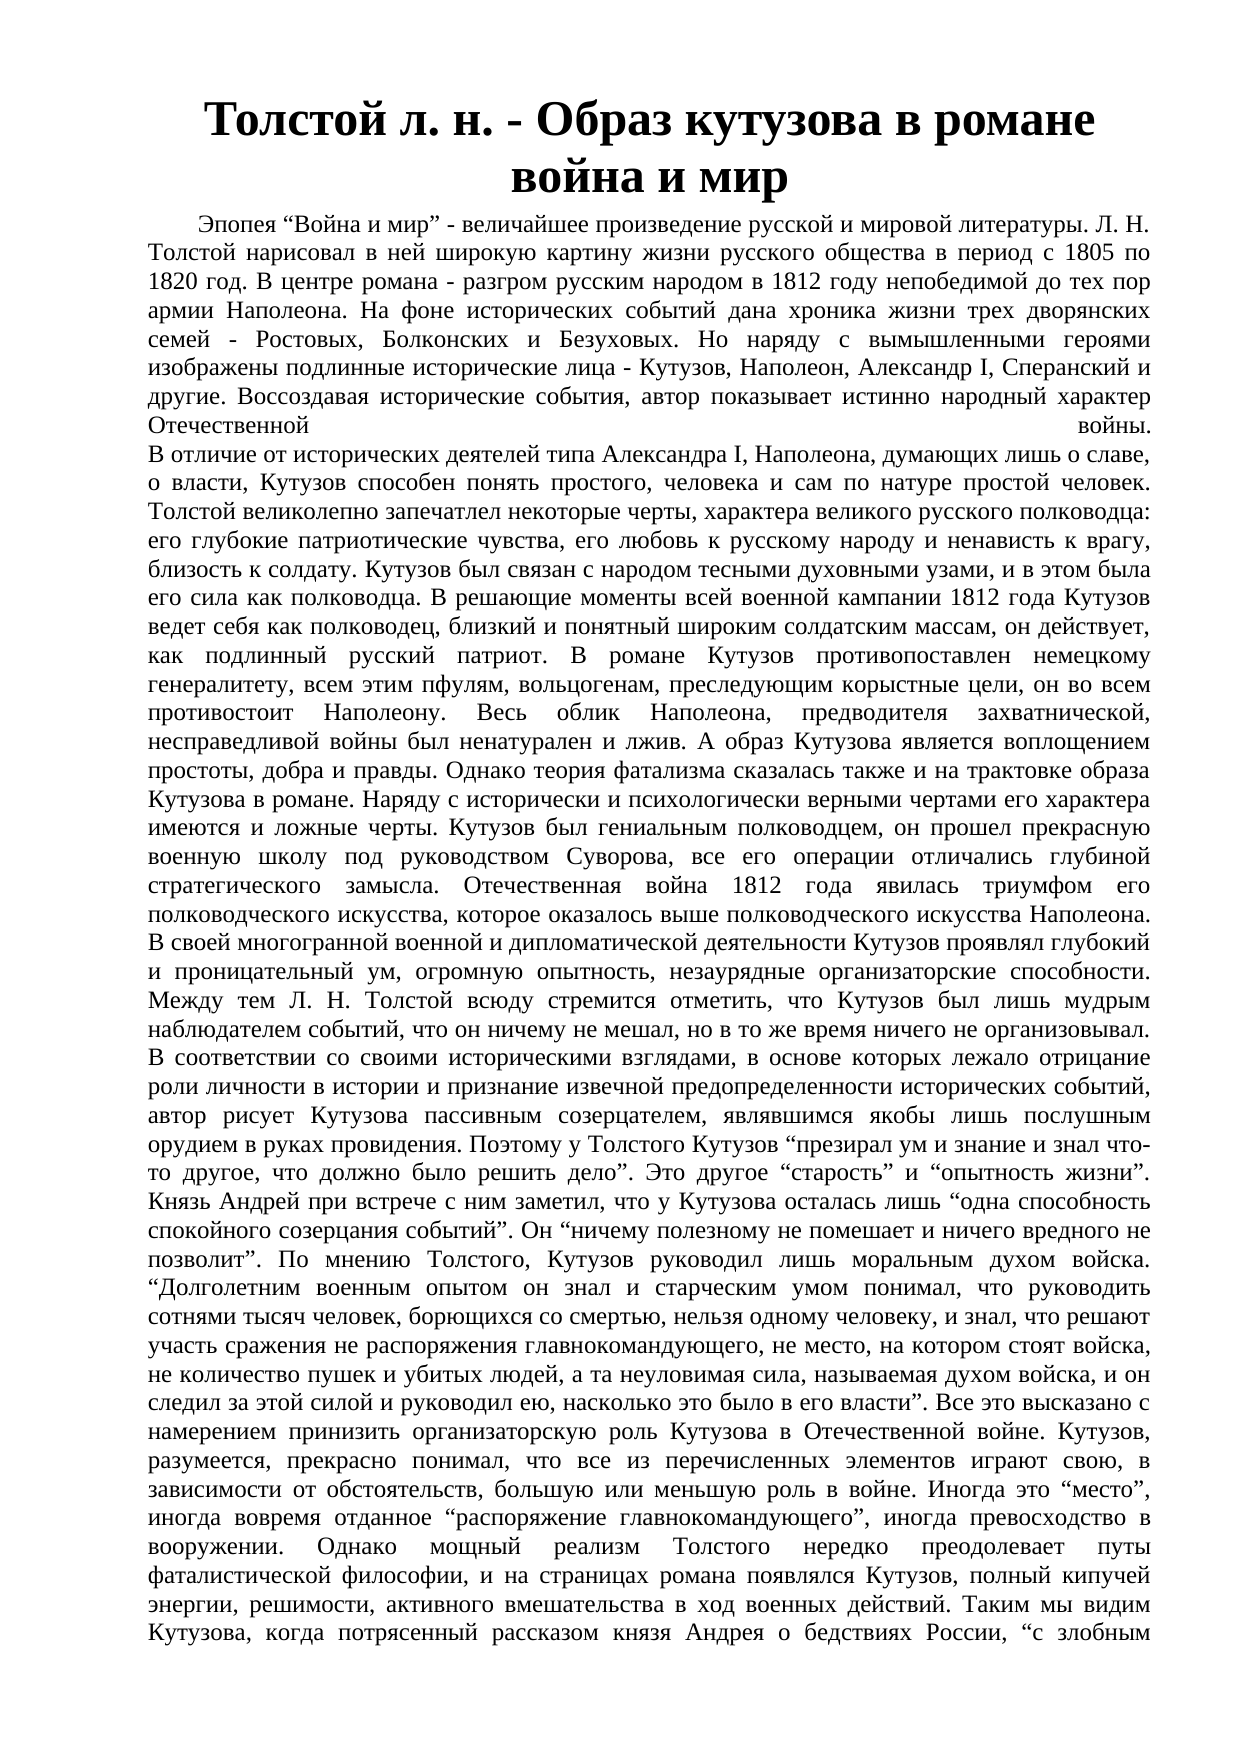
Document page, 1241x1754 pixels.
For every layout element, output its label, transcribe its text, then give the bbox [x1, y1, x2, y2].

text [148, 209, 1152, 1646]
subtitle Толстой л. н. - Образ кутузова в романе война и мир [148, 88, 1152, 203]
